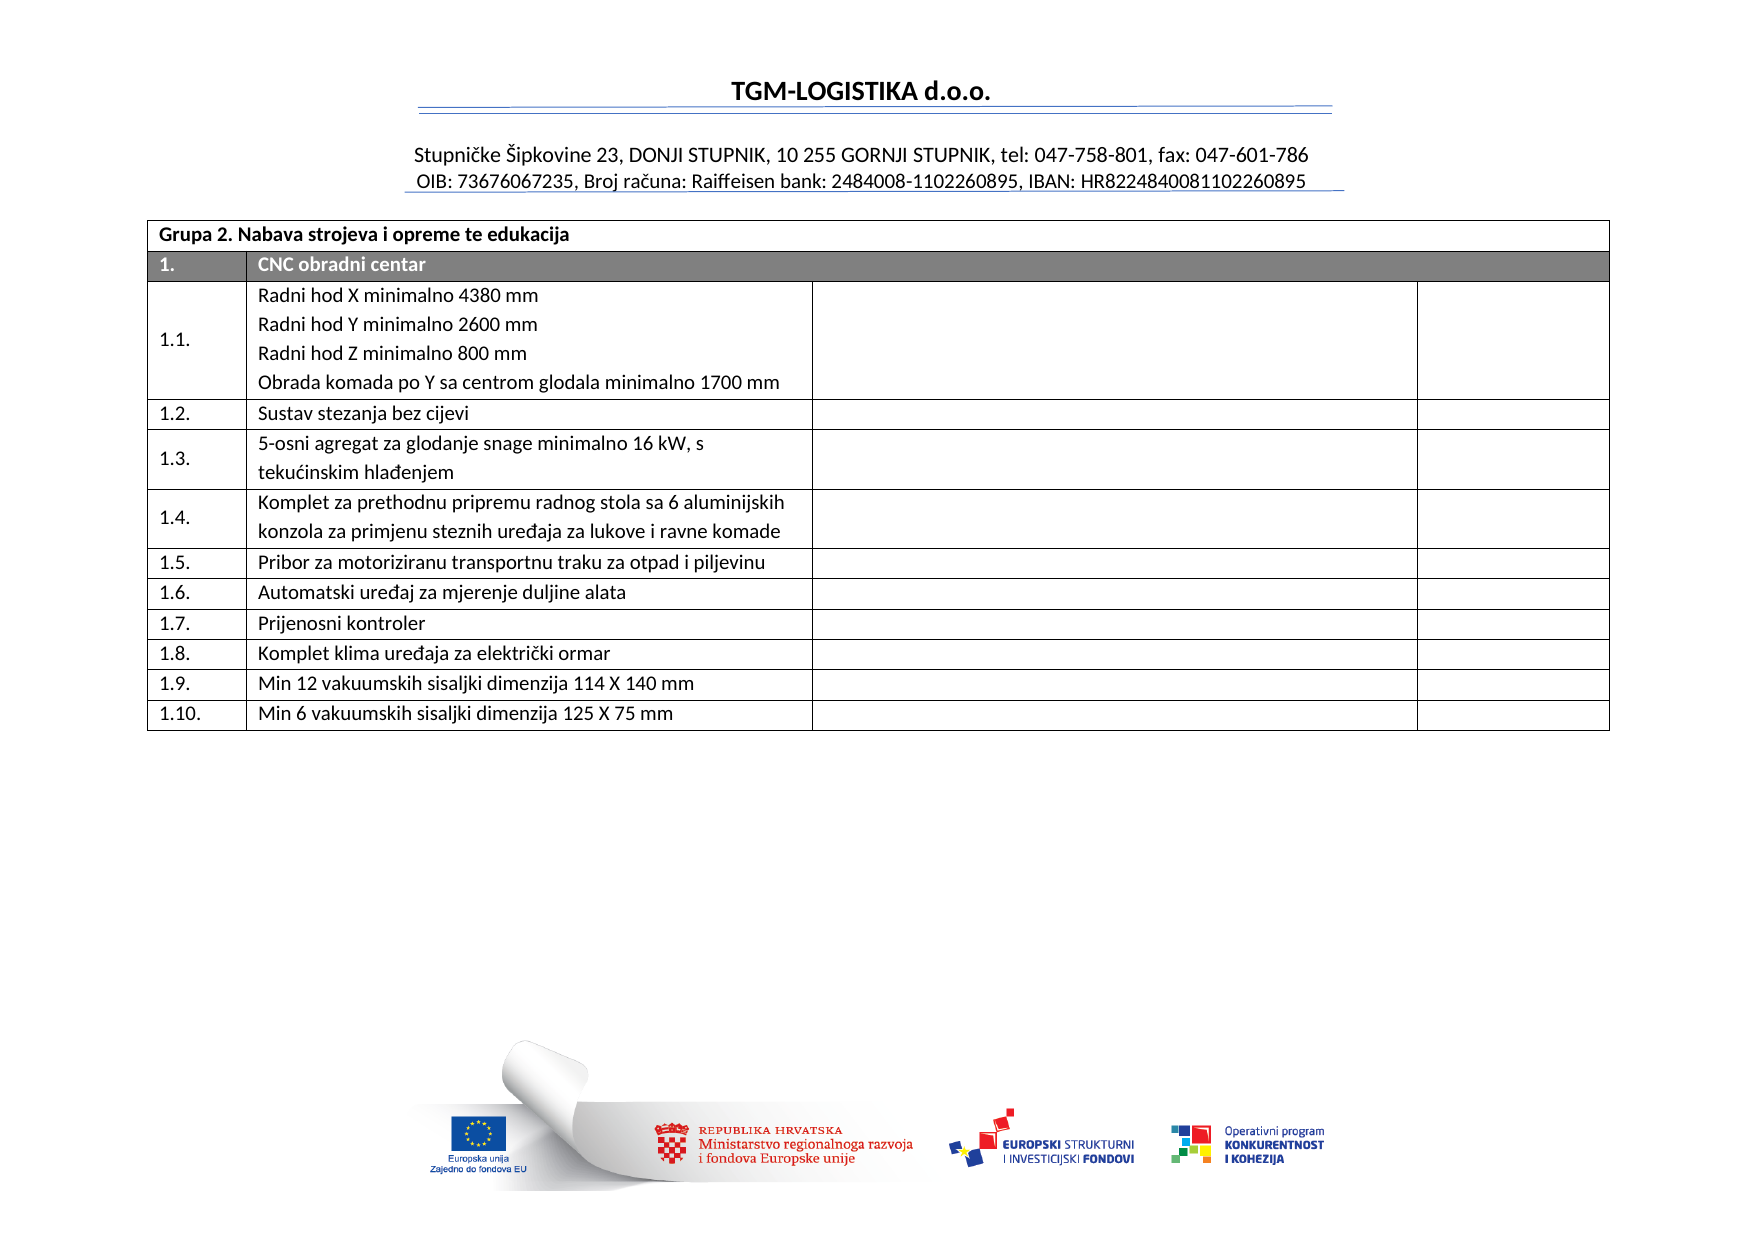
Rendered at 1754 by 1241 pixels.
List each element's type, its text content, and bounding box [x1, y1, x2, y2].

table_cell 1.1. [148, 282, 246, 399]
table_cell [1418, 490, 1609, 548]
table_cell [1418, 549, 1609, 578]
table_cell Radni hod X minimalno 4380 mm Radni hod Y minimalno 2600 mm Radni hod Z minimalno 800 mm Obrada komada po Y sa centrom glodala minimalno 1700 mm [247, 282, 812, 399]
table_cell [1418, 670, 1609, 699]
table_cell 1.4. [148, 490, 246, 548]
table_cell [813, 610, 1417, 639]
table_cell [1418, 701, 1609, 730]
table_cell Min 12 vakuumskih sisaljki dimenzija 114 X 140 mm [247, 670, 812, 699]
table_cell 5-osni agregat za glodanje snage minimalno 16 kW, s tekućinskim hlađenjem [247, 430, 812, 488]
table_cell [1418, 400, 1609, 429]
table_cell [813, 670, 1417, 699]
table_cell [813, 490, 1417, 548]
table_cell 1.9. [148, 670, 246, 699]
table_cell 1.5. [148, 549, 246, 578]
table_cell Prijenosni kontroler [247, 610, 812, 639]
table_cell 1.7. [148, 610, 246, 639]
table_cell Pribor za motoriziranu transportnu traku za otpad i piljevinu [247, 549, 812, 578]
table_cell Komplet za prethodnu pripremu radnog stola sa 6 aluminijskih konzola za primjenu steznih uređaja za lukove i ravne komade [247, 490, 812, 548]
table_cell 1.8. [148, 640, 246, 669]
table_cell Komplet klima uređaja za električki ormar [247, 640, 812, 669]
table_cell 1.2. [148, 400, 246, 429]
table_cell [1418, 430, 1609, 488]
table_cell [1418, 640, 1609, 669]
table_cell [813, 701, 1417, 730]
table_cell [813, 430, 1417, 488]
table_cell 1.3. [148, 430, 246, 488]
table_cell [813, 579, 1417, 609]
table_cell Sustav stezanja bez cijevi [247, 400, 812, 429]
table_cell [813, 400, 1417, 429]
table_cell [1418, 282, 1609, 399]
table_cell Automatski uređaj za mjerenje duljine alata [247, 579, 812, 609]
picture [404, 1037, 1350, 1191]
table_cell [813, 640, 1417, 669]
table_cell CNC obradni centar [247, 252, 1609, 281]
table_cell Min 6 vakuumskih sisaljki dimenzija 125 X 75 mm [247, 701, 812, 730]
table_cell [813, 549, 1417, 578]
table_cell 1. [148, 252, 246, 281]
table_cell 1.10. [148, 701, 246, 730]
table_cell [813, 282, 1417, 399]
table_cell [1418, 610, 1609, 639]
table_cell 1.6. [148, 579, 246, 609]
table_cell [1418, 579, 1609, 609]
table_cell Grupa 2. Nabava strojeva i opreme te edukacija [148, 221, 1609, 251]
